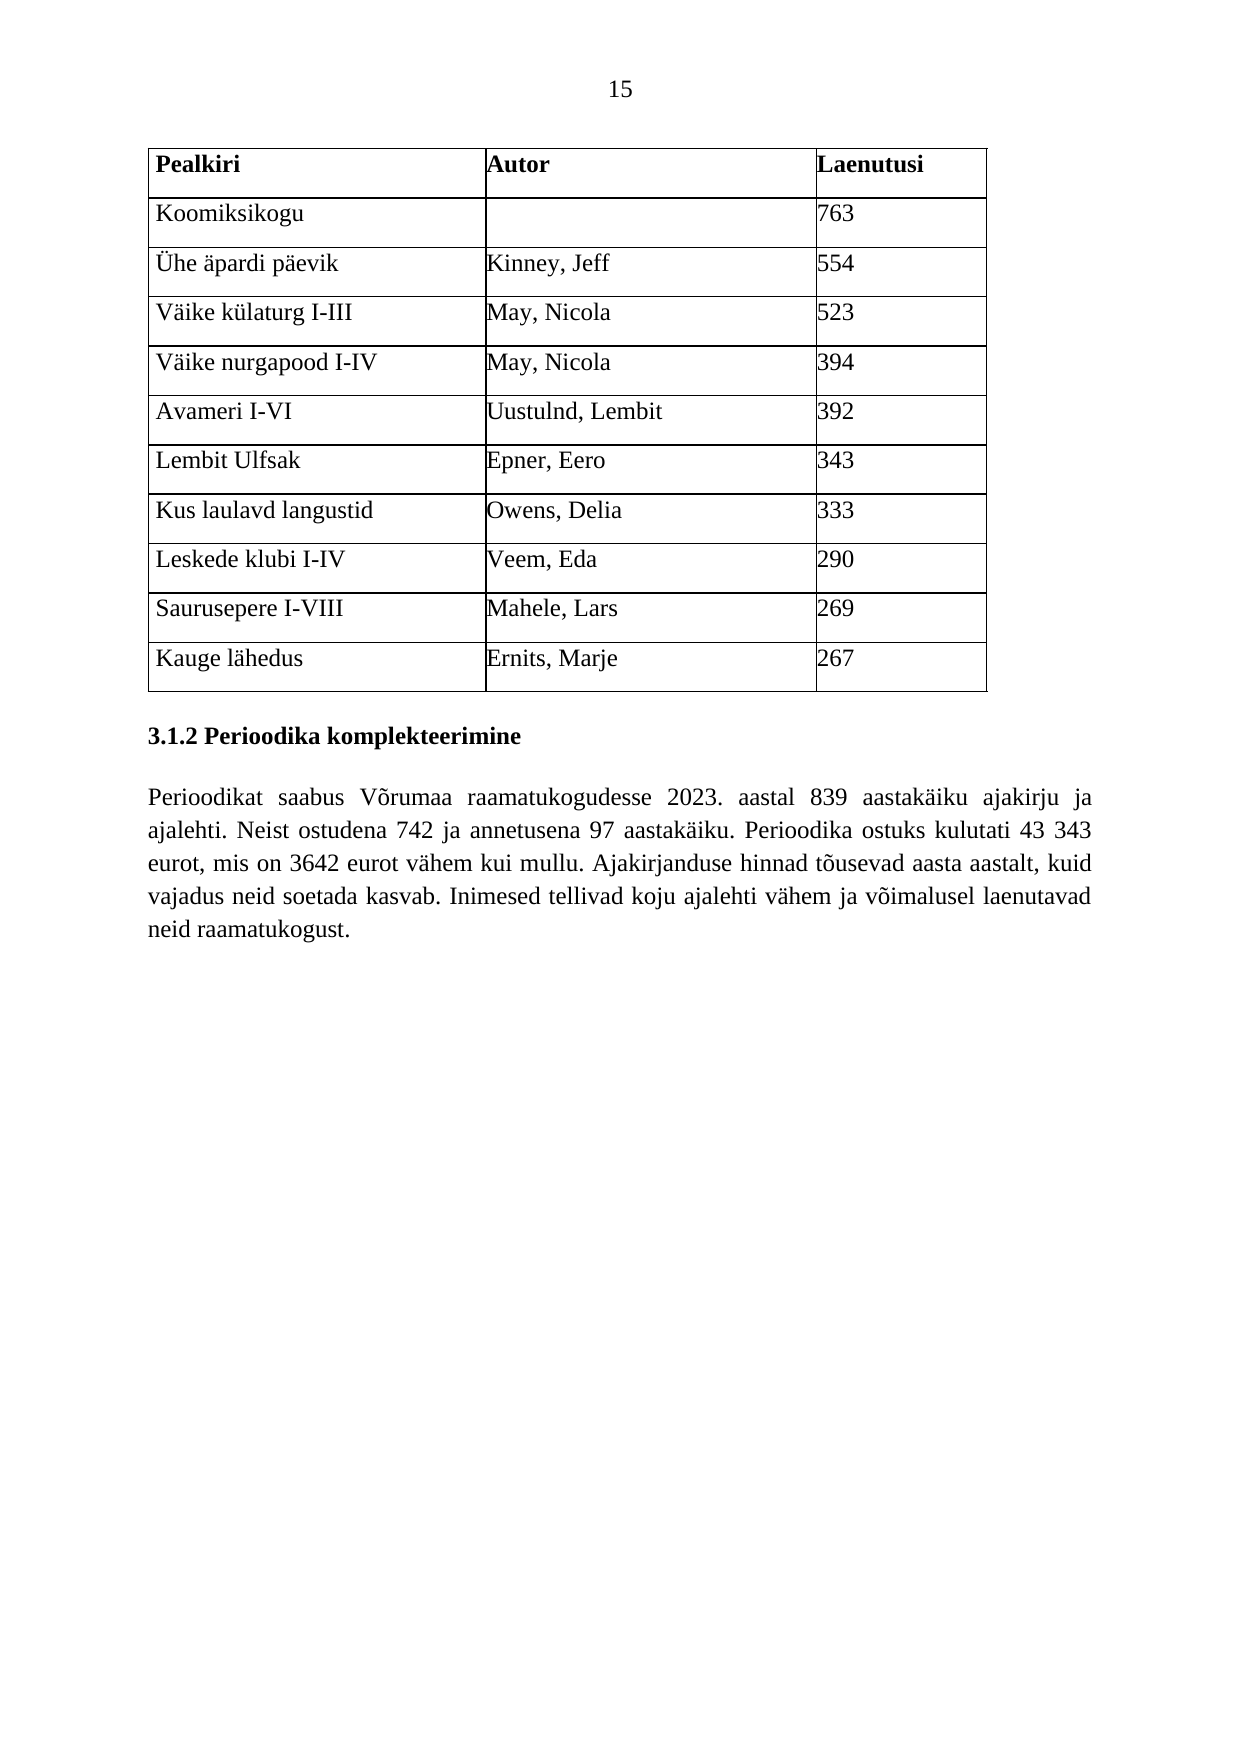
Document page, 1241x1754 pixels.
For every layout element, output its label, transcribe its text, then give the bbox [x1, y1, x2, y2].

table_cell May, Nicola [487, 297, 816, 345]
table_cell Koomiksikogu [149, 199, 485, 246]
table_cell 523 [817, 297, 986, 345]
table_header Laenutusi [817, 149, 986, 197]
text 3.1.2 Perioodika komplekteerimine [148, 721, 1093, 750]
table_cell Veem, Eda [487, 544, 816, 592]
table_cell Ernits, Marje [487, 643, 816, 691]
table_cell May, Nicola [487, 347, 816, 394]
table_cell Saurusepere I-VIII [149, 594, 485, 641]
table_cell Väike nurgapood I-IV [149, 347, 485, 394]
table_cell 763 [817, 199, 986, 246]
table_cell Lembit Ulfsak [149, 446, 485, 493]
table_header Autor [487, 149, 816, 197]
table_cell 343 [817, 446, 986, 493]
table_cell Mahele, Lars [487, 594, 816, 641]
table_cell 392 [817, 396, 986, 444]
table_cell 554 [817, 248, 986, 296]
table_cell 394 [817, 347, 986, 394]
table_cell Owens, Delia [487, 495, 816, 543]
table_cell Kinney, Jeff [487, 248, 816, 296]
table_cell Avameri I-VI [149, 396, 485, 444]
table_cell Uustulnd, Lembit [487, 396, 816, 444]
table_cell 267 [817, 643, 986, 691]
table_cell 269 [817, 594, 986, 641]
table_cell [487, 199, 816, 246]
table_cell Epner, Eero [487, 446, 816, 493]
table_cell Ühe äpardi päevik [149, 248, 485, 296]
text Perioodikat saabus Võrumaa raamatukogudesse 2023. aastal 839 aastakäiku ajakirju ja ajalehti. Neist ostudena 742 ja annetusena 97 aastakäiku. Perioodika ostuks kulutati 43 343 eurot, mis on 3642 eurot vähem kui mullu. Ajakirjanduse hinnad tõusevad aasta aastalt, kuid vajadus neid soetada kasvab. Inimesed tellivad koju ajalehti vähem ja võimalusel laenutavad neid raamatukogust. [148, 782, 1093, 942]
table_cell Leskede klubi I-IV [149, 544, 485, 592]
table_cell Kus laulavd langustid [149, 495, 485, 543]
table_cell Väike külaturg I-III [149, 297, 485, 345]
table_header Pealkiri [149, 149, 485, 197]
table_cell 290 [817, 544, 986, 592]
table_cell Kauge lähedus [149, 643, 485, 691]
table_cell 333 [817, 495, 986, 543]
